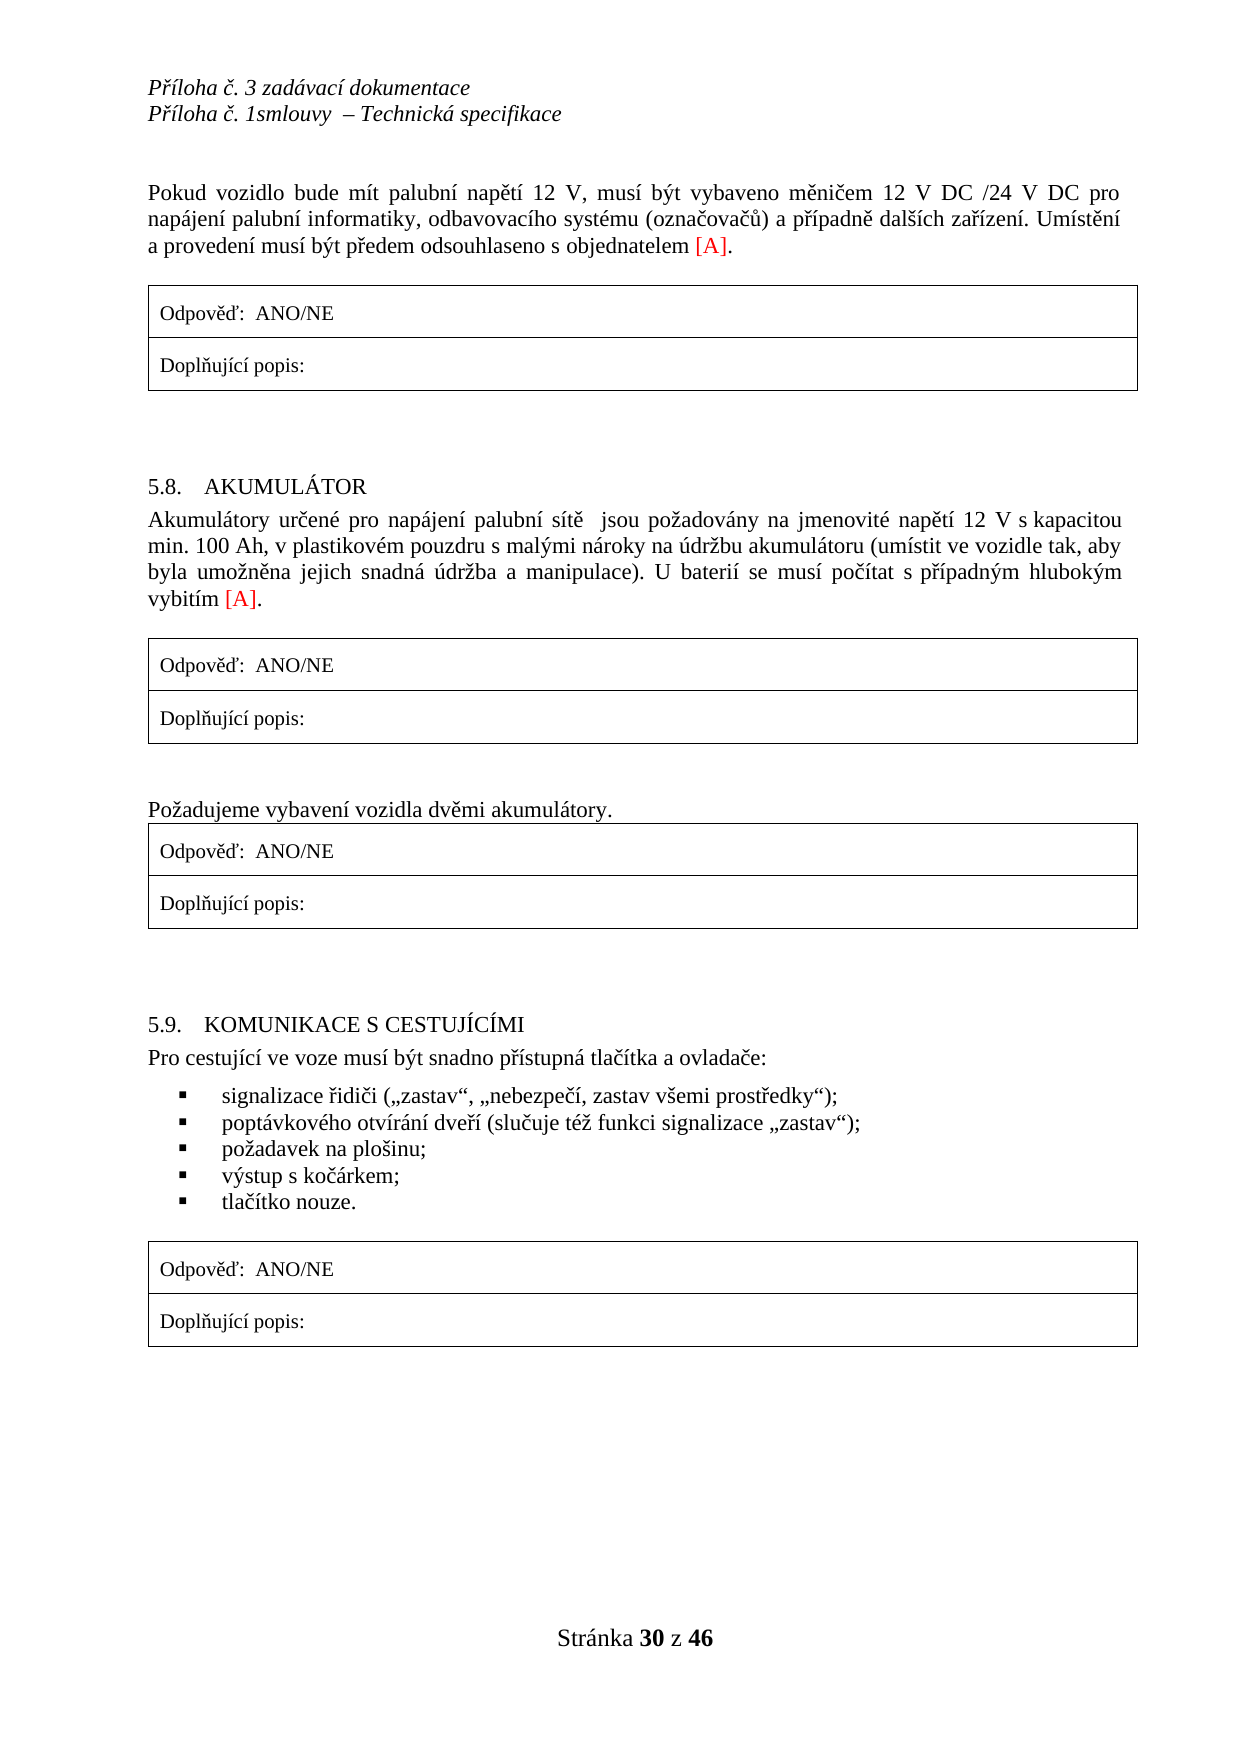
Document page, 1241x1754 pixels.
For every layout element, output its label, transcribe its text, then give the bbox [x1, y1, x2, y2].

table_header Odpověď: ANO/NE [149, 639, 1137, 690]
list poptávkového otvírání dveří (slučuje též funkci signalizace „zastav“); [177, 1109, 1122, 1135]
table_cell Doplňující popis: [149, 338, 1137, 389]
text Požadujeme vybavení vozidla dvěmi akumulátory. [148, 796, 1122, 823]
text Akumulátory určené pro napájení palubní sítě jsou požadovány na jmenovité napětí 12 V s kapacitou min. 100 Ah, v plastikovém pouzdru s malými nároky na údržbu akumulátoru (umístit ve vozidle tak, aby byla umožněna jejich snadná údržba a manipulace). U baterií se musí počítat s případným hlubokým vybitím [A]. [148, 506, 1122, 611]
text Pokud vozidlo bude mít palubní napětí 12 V, musí být vybaveno měničem 12 V DC /24 V DC pro napájení palubní informatiky, odbavovacího systému (označovačů) a případně dalších zařízení. Umístění a provedení musí být předem odsouhlaseno s objednatelem [A]. [148, 179, 1122, 258]
list požadavek na plošinu; [177, 1135, 1122, 1162]
list výstup s kočárkem; [177, 1162, 1122, 1188]
table_cell Doplňující popis: [149, 1294, 1137, 1346]
table_header Odpověď: ANO/NE [149, 1242, 1137, 1293]
text Pro cestující ve voze musí být snadno přístupná tlačítka a ovladače: [148, 1044, 1122, 1070]
list signalizace řidiči („zastav“, „nebezpečí, zastav všemi prostředky“); [177, 1083, 1122, 1109]
table_cell Doplňující popis: [149, 691, 1137, 742]
subtitle Komunikace s cestujícími [148, 1011, 1122, 1037]
subtitle AKUMULÁTOR [148, 473, 1122, 499]
table_header Odpověď: ANO/NE [149, 286, 1137, 337]
table_header Odpověď: ANO/NE [149, 824, 1137, 875]
table_cell Doplňující popis: [149, 876, 1137, 928]
list tlačítko nouze. [177, 1188, 1122, 1214]
